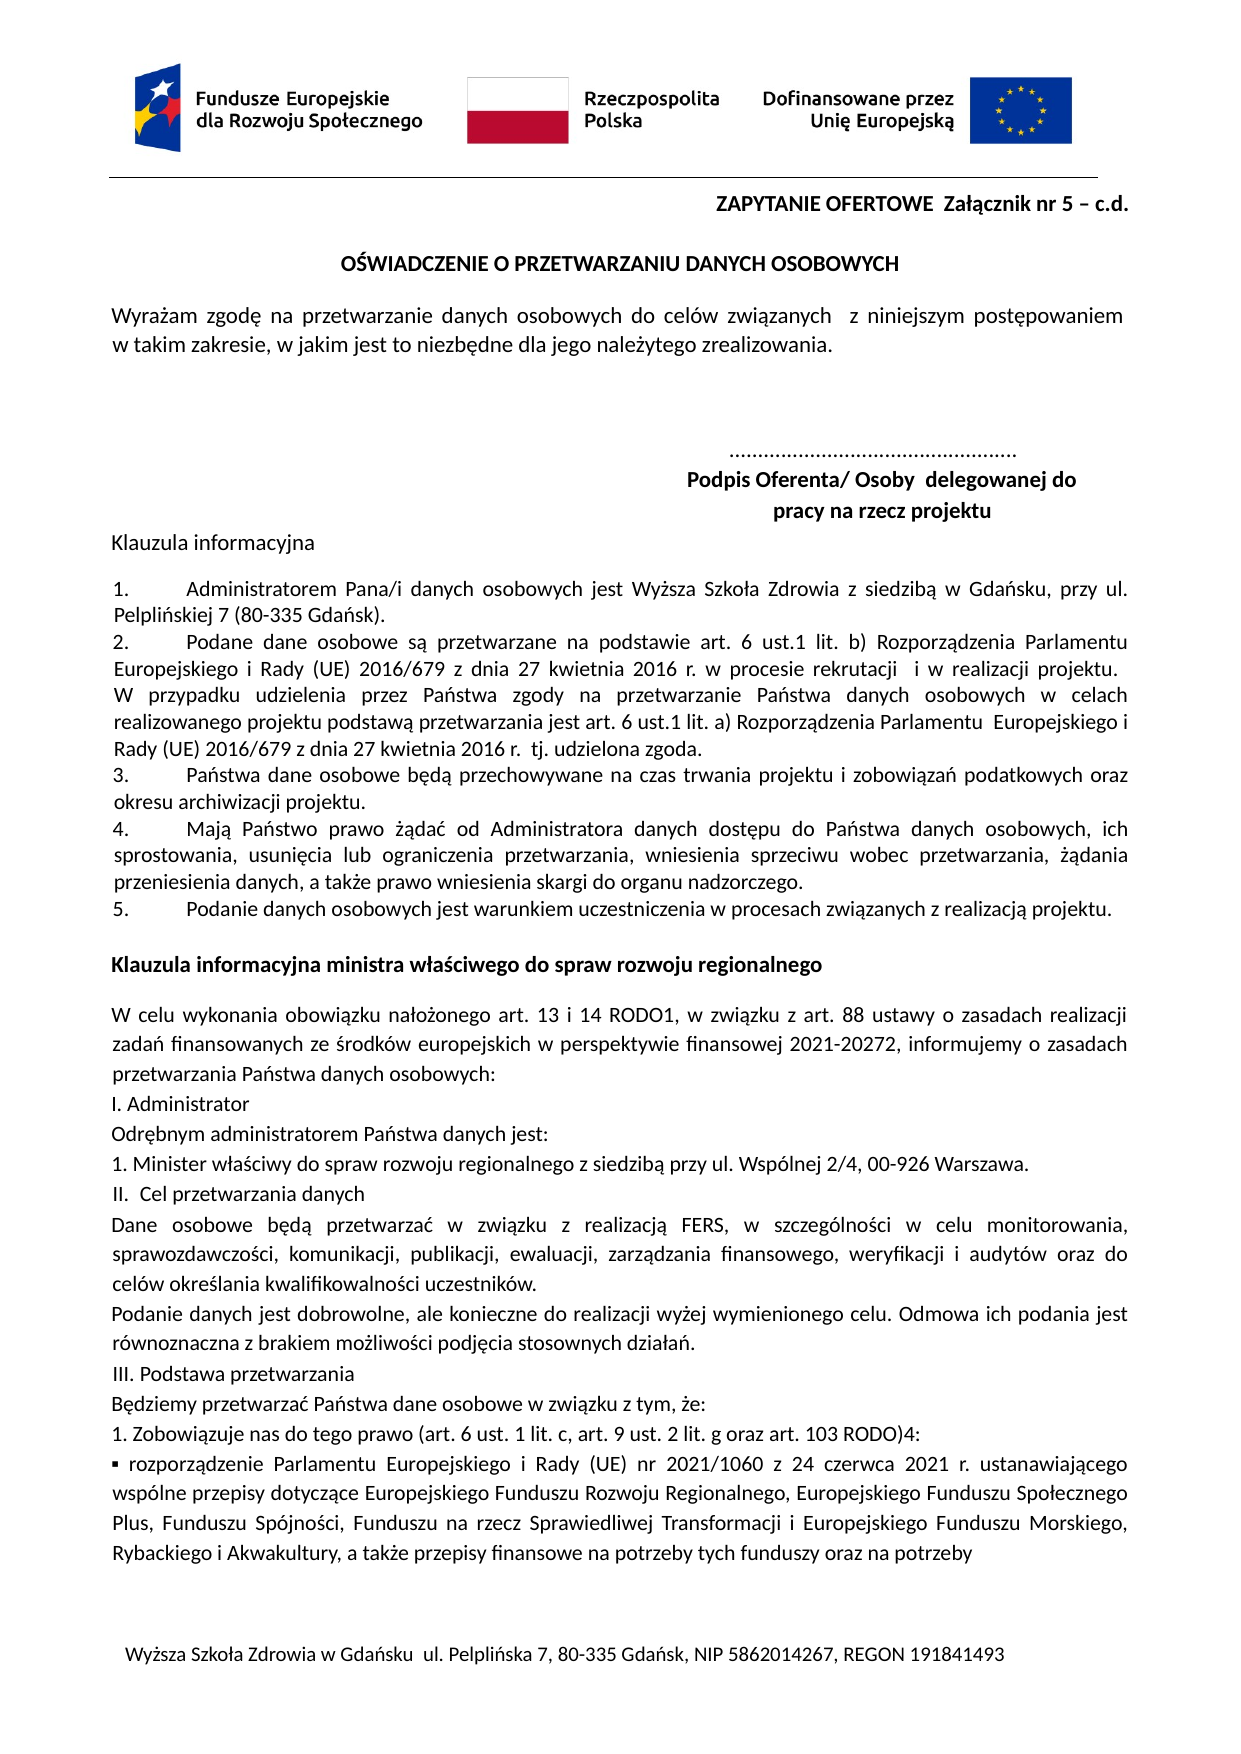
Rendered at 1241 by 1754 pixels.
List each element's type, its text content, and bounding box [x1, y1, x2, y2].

list Administratorem Pana/i danych osobowych jest Wyższa Szkoła Zdrowia z siedzibą w Gdańsku, przy ul. Pelplińskiej 7 (80-335 Gdańsk). [112, 575, 1129, 628]
text ZAPYTANIE OFERTOWE Załącznik nr 5 – c.d. [354, 189, 1129, 217]
text 1. Minister właściwy do spraw rozwoju regionalnego z siedzibą przy ul. Wspólnej 2/4, 00-926 Warszawa. [111, 1151, 1129, 1177]
text Odrębnym administratorem Państwa danych jest: [111, 1120, 1129, 1147]
picture [112, 41, 1094, 174]
text I. Administrator [111, 1090, 1129, 1117]
text Wyrażam zgodę na przetwarzanie danych osobowych do celów związanych z niniejszym postępowaniem w takim zakresie, w jakim jest to niezbędne dla jego należytego zrealizowania. [111, 302, 1133, 358]
text ▪ rozporządzenie Parlamentu Europejskiego i Rady (UE) nr 2021/1060 z 24 czerwca 2021 r. ustanawiającego wspólne przepisy dotyczące Europejskiego Funduszu Rozwoju Regionalnego, Europejskiego Funduszu Społecznego Plus, Funduszu Spójności, Funduszu na rzecz Sprawiedliwej Transformacji i Europejskiego Funduszu Morskiego, Rybackiego i Akwakultury, a także przepisy finansowe na potrzeby tych funduszy oraz na potrzeby [111, 1450, 1129, 1565]
text .................................................. [112, 435, 1018, 463]
text Dane osobowe będą przetwarzać w związku z realizacją FERS, w szczególności w celu monitorowania, sprawozdawczości, komunikacji, publikacji, ewaluacji, zarządzania finansowego, weryfikacji i audytów oraz do celów określania kwalifikowalności uczestników. [111, 1211, 1129, 1297]
subtitle OŚWIADCZENIE O PRZETWARZANIU DANYCH OSOBOWYCH [112, 249, 1127, 277]
text 1. Zobowiązuje nas do tego prawo (art. 6 ust. 1 lit. c, art. 9 ust. 2 lit. g oraz art. 103 RODO)4: [111, 1420, 1129, 1447]
subtitle Klauzula informacyjna ministra właściwego do spraw rozwoju regionalnego [111, 950, 1133, 978]
list Podane dane osobowe są przetwarzane na podstawie art. 6 ust.1 lit. b) Rozporządzenia Parlamentu Europejskiego i Rady (UE) 2016/679 z dnia 27 kwietnia 2016 r. w procesie rekrutacji i w realizacji projektu. W przypadku udzielenia przez Państwa zgody na przetwarzanie Państwa danych osobowych w celach realizowanego projektu podstawą przetwarzania jest art. 6 ust.1 lit. a) Rozporządzenia Parlamentu Europejskiego i Rady (UE) 2016/679 z dnia 27 kwietnia 2016 r. tj. udzielona zgoda. [112, 628, 1129, 762]
text Będziemy przetwarzać Państwa dane osobowe w związku z tym, że: [111, 1390, 1129, 1416]
list Państwa dane osobowe będą przechowywane na czas trwania projektu i zobowiązań podatkowych oraz okresu archiwizacji projektu. [112, 762, 1129, 815]
text Klauzula informacyjna [111, 528, 1133, 556]
list Podstawa przetwarzania [112, 1360, 1129, 1386]
text Podanie danych jest dobrowolne, ale konieczne do realizacji wyżej wymienionego celu. Odmowa ich podania jest równoznaczna z brakiem możliwości podjęcia stosownych działań. [111, 1300, 1129, 1356]
text W celu wykonania obowiązku nałożonego art. 13 i 14 RODO1, w związku z art. 88 ustawy o zasadach realizacji zadań finansowanych ze środków europejskich w perspektywie finansowej 2021-20272, informujemy o zasadach przetwarzania Państwa danych osobowych: [111, 1001, 1129, 1087]
list Cel przetwarzania danych [112, 1181, 1129, 1207]
subtitle Podpis Oferenta/ Osoby delegowanej do pracy na rzecz projektu [659, 465, 1104, 524]
list Mają Państwo prawo żądać od Administratora danych dostępu do Państwa danych osobowych, ich sprostowania, usunięcia lub ograniczenia przetwarzania, wniesienia sprzeciwu wobec przetwarzania, żądania przeniesienia danych, a także prawo wniesienia skargi do organu nadzorczego. [112, 815, 1129, 895]
list Podanie danych osobowych jest warunkiem uczestniczenia w procesach związanych z realizacją projektu. [112, 895, 1129, 922]
